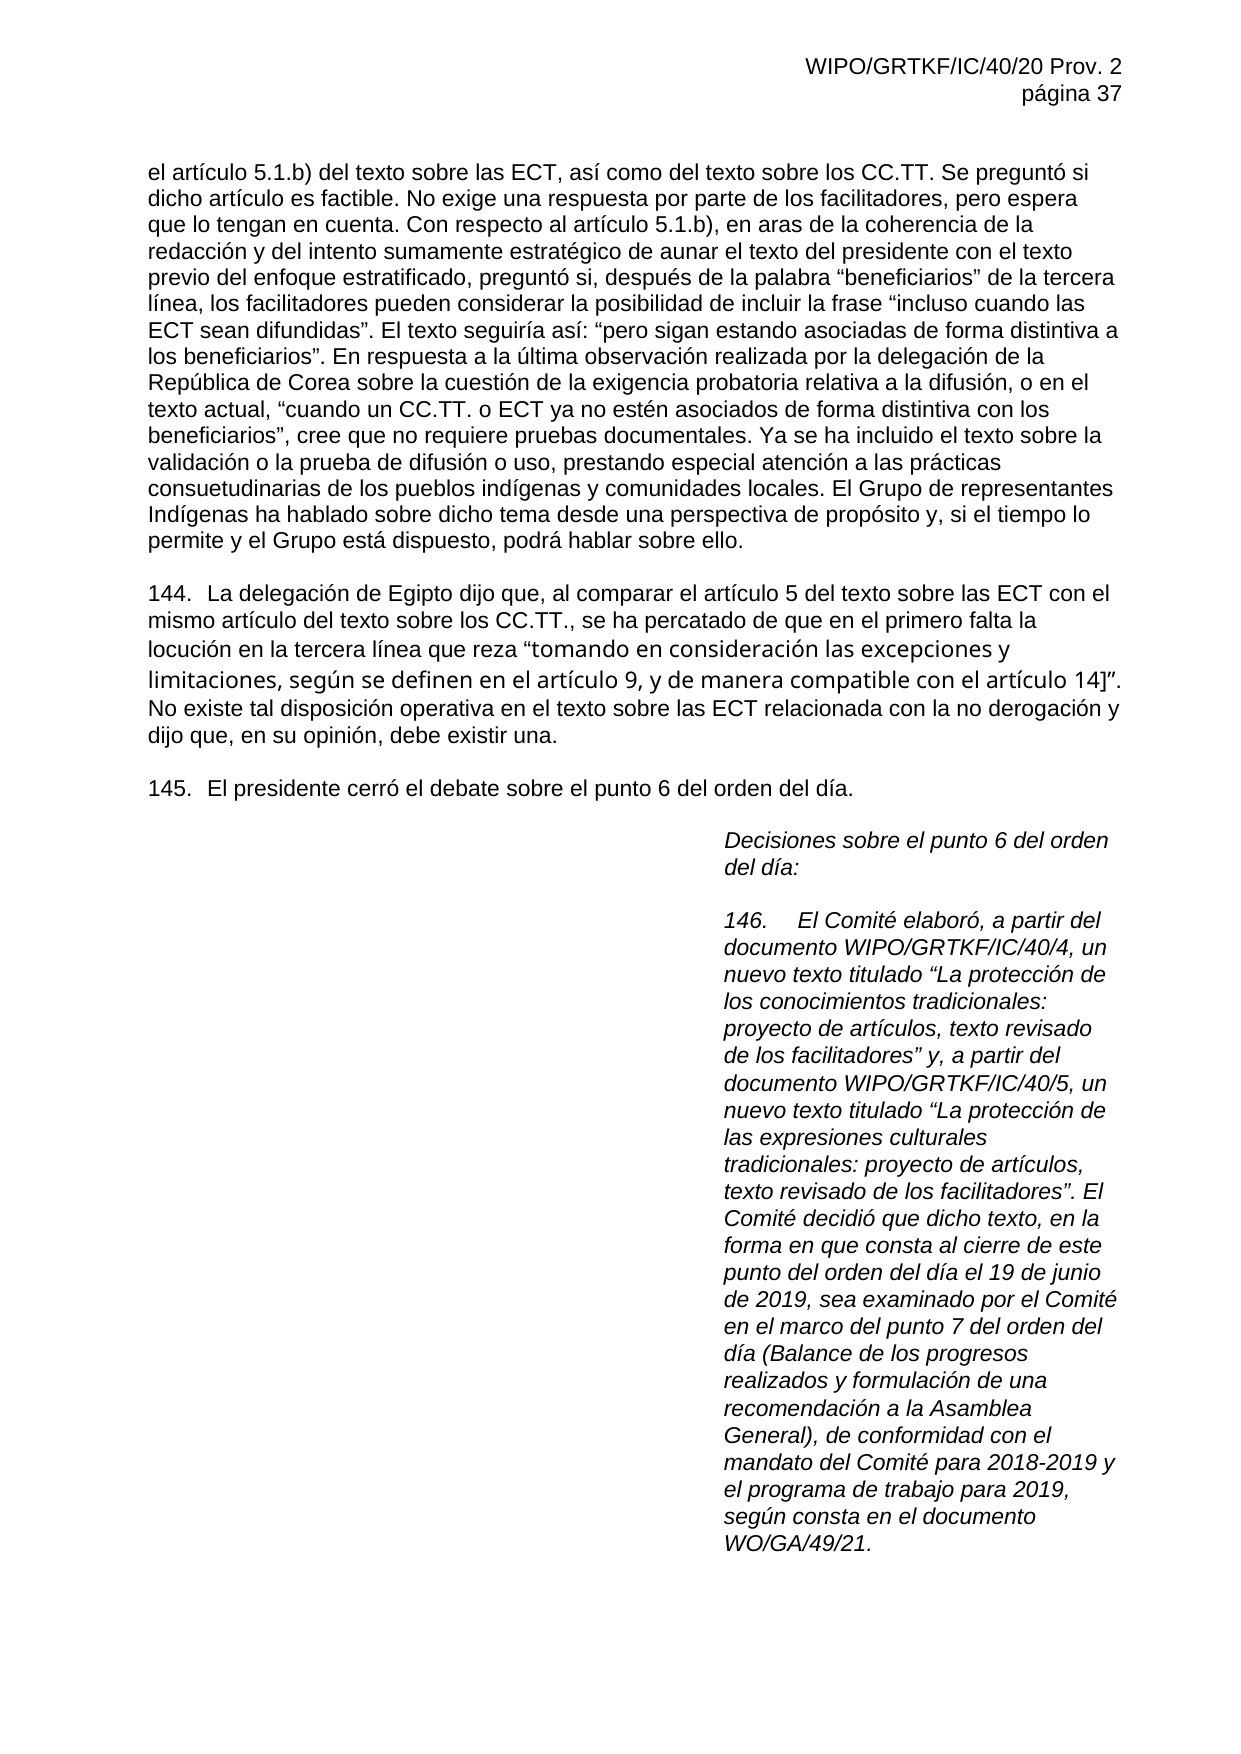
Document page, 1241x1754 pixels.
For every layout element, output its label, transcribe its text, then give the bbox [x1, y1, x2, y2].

list Decisiones sobre el punto 6 del orden del día: [724, 827, 1122, 880]
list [148, 158, 1122, 554]
list El presidente cerró el debate sobre el punto 6 del orden del día. [148, 774, 1122, 801]
list La delegación de Egipto dijo que, al comparar el artículo 5 del texto sobre las ECT con el mismo artículo del texto sobre los CC.TT., se ha percatado de que en el primero falta la locución en la tercera línea que reza “tomando en consideración las excepciones y limitaciones, según se definen en el artículo 9, y de manera compatible con el artículo 14]”. No existe tal disposición operativa en el texto sobre las ECT relacionada con la no derogación y dijo que, en su opinión, debe existir una. [148, 580, 1122, 748]
list El Comité elaboró, a partir del documento WIPO/GRTKF/IC/40/4, un nuevo texto titulado “La protección de los conocimientos tradicionales: proyecto de artículos, texto revisado de los facilitadores” y, a partir del documento WIPO/GRTKF/IC/40/5, un nuevo texto titulado “La protección de las expresiones culturales tradicionales: proyecto de artículos, texto revisado de los facilitadores”. El Comité decidió que dicho texto, en la forma en que consta al cierre de este punto del orden del día el 19 de junio de 2019, sea examinado por el Comité en el marco del punto 7 del orden del día (Balance de los progresos realizados y formulación de una recomendación a la Asamblea General), de conformidad con el mandato del Comité para 2018-2019 y el programa de trabajo para 2019, según consta en el documento WO/GA/49/21. [724, 906, 1122, 1556]
